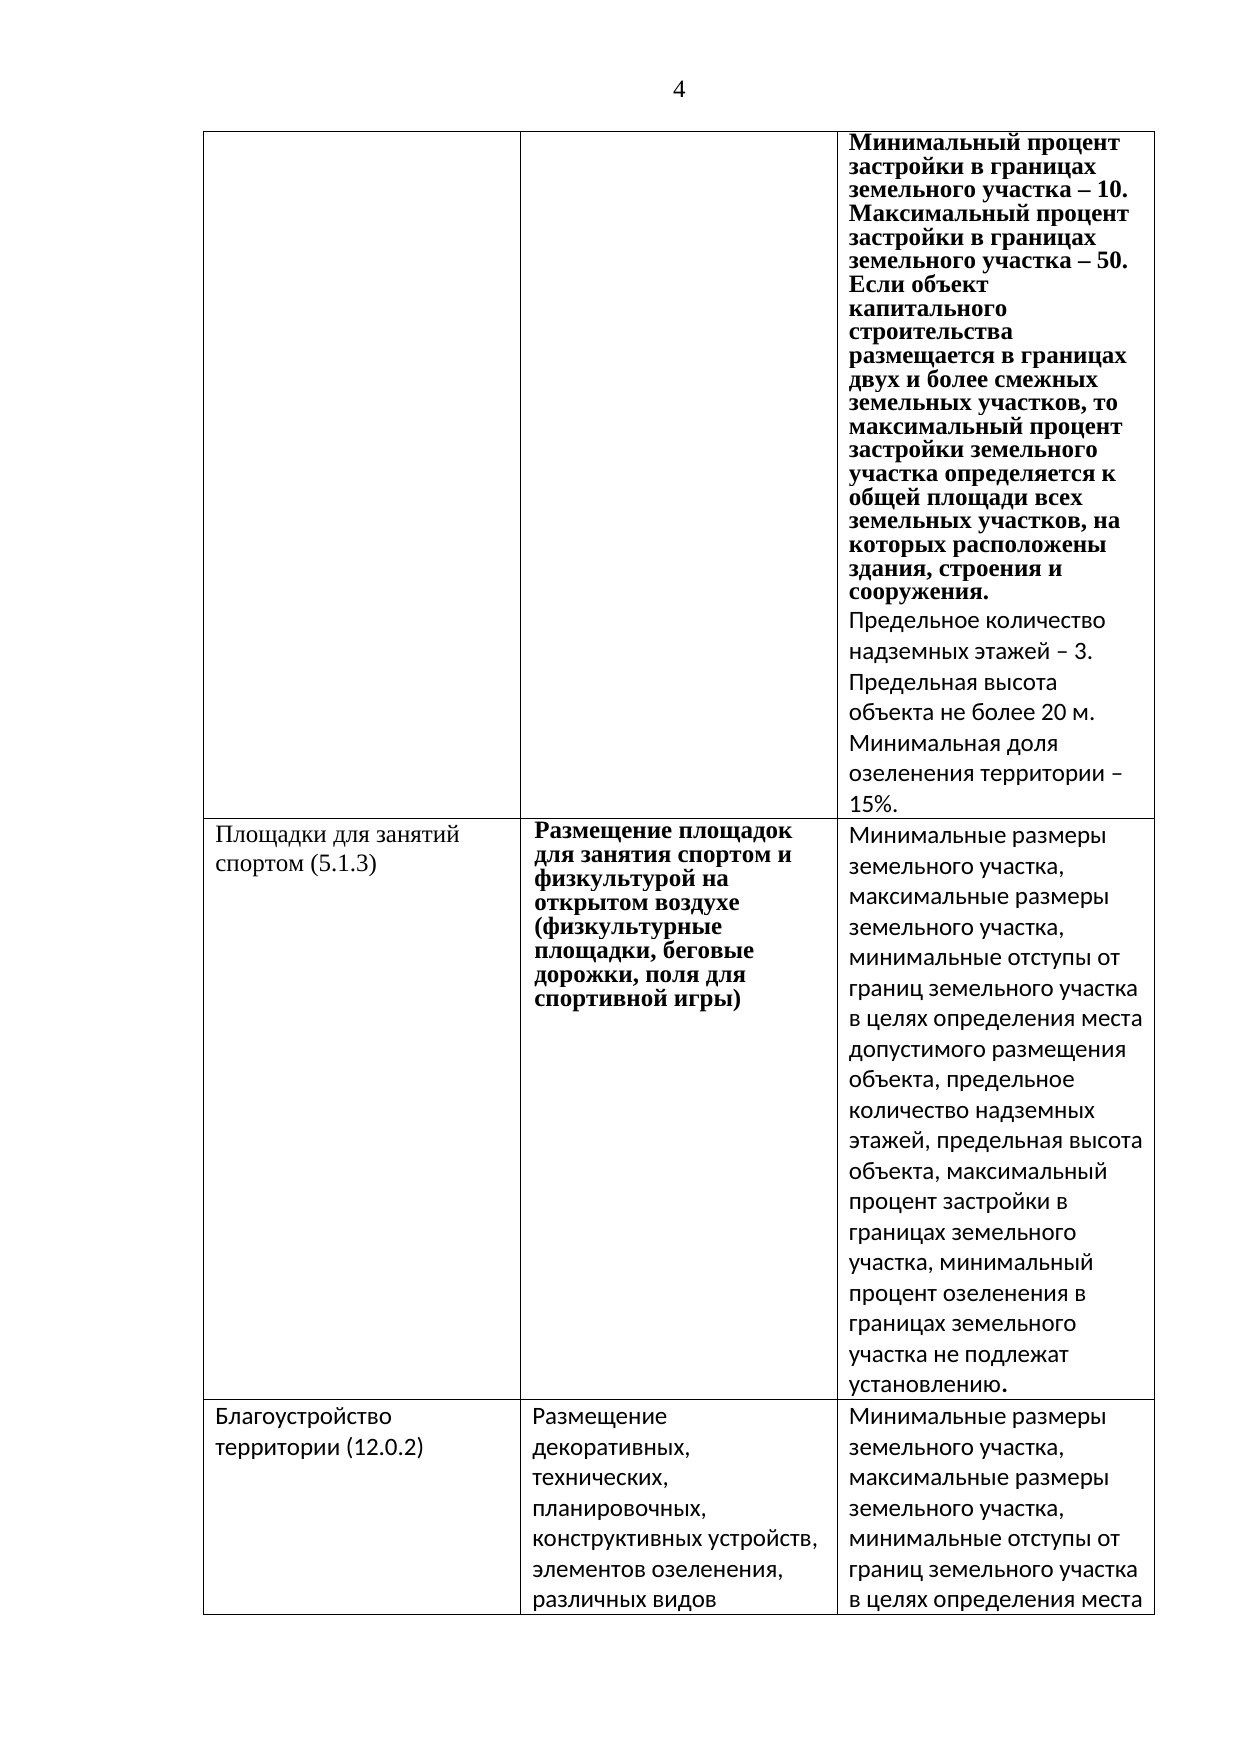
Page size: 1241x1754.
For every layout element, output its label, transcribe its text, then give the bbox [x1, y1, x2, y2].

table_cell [838, 132, 1154, 818]
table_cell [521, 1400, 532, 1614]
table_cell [204, 132, 520, 818]
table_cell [204, 1400, 520, 1614]
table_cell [521, 132, 837, 818]
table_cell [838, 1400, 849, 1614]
table_cell Размещение площадок для занятия спортом и физкультурой на открытом воздухе (физкультурные площадки, беговые дорожки, поля для спортивной игры) [521, 819, 837, 1399]
table_cell Площадки для занятий спортом (5.1.3) [204, 819, 520, 1399]
